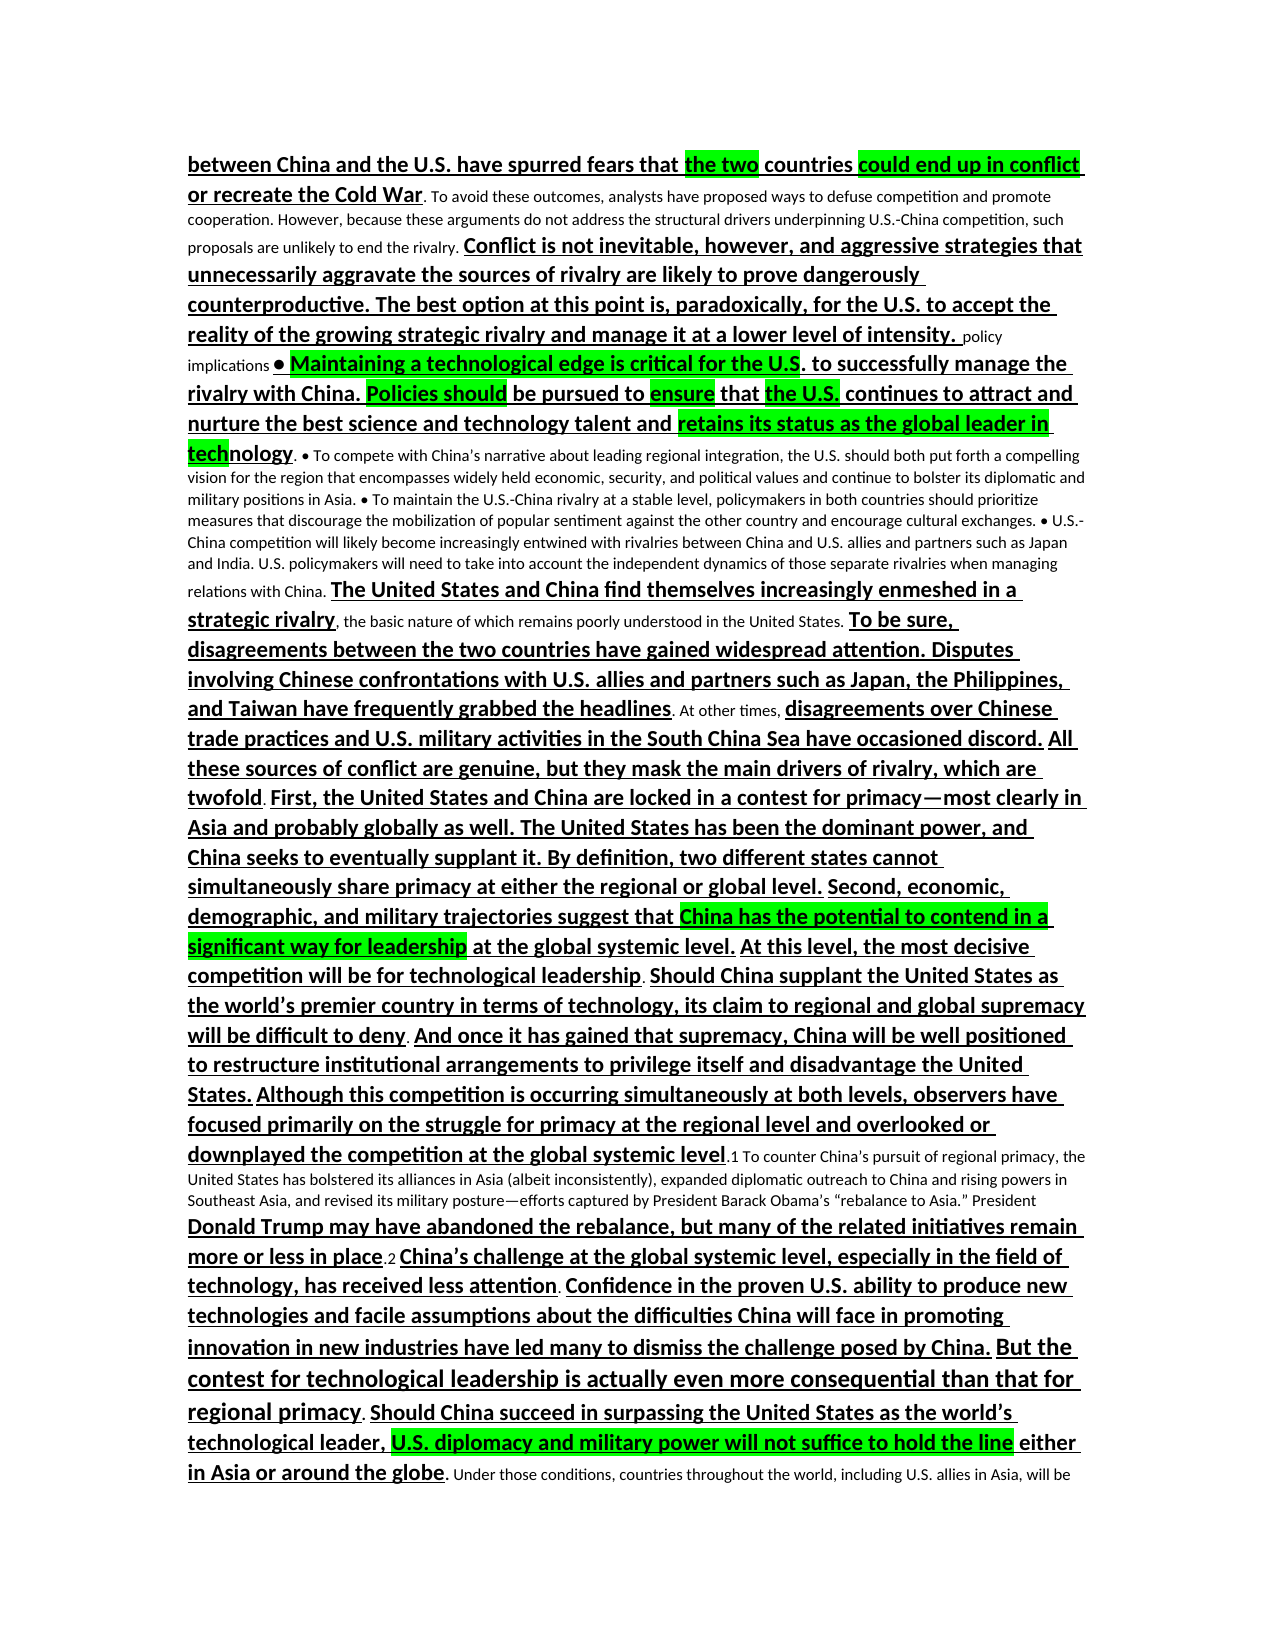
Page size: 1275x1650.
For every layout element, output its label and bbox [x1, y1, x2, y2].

text [187, 150, 1087, 1486]
